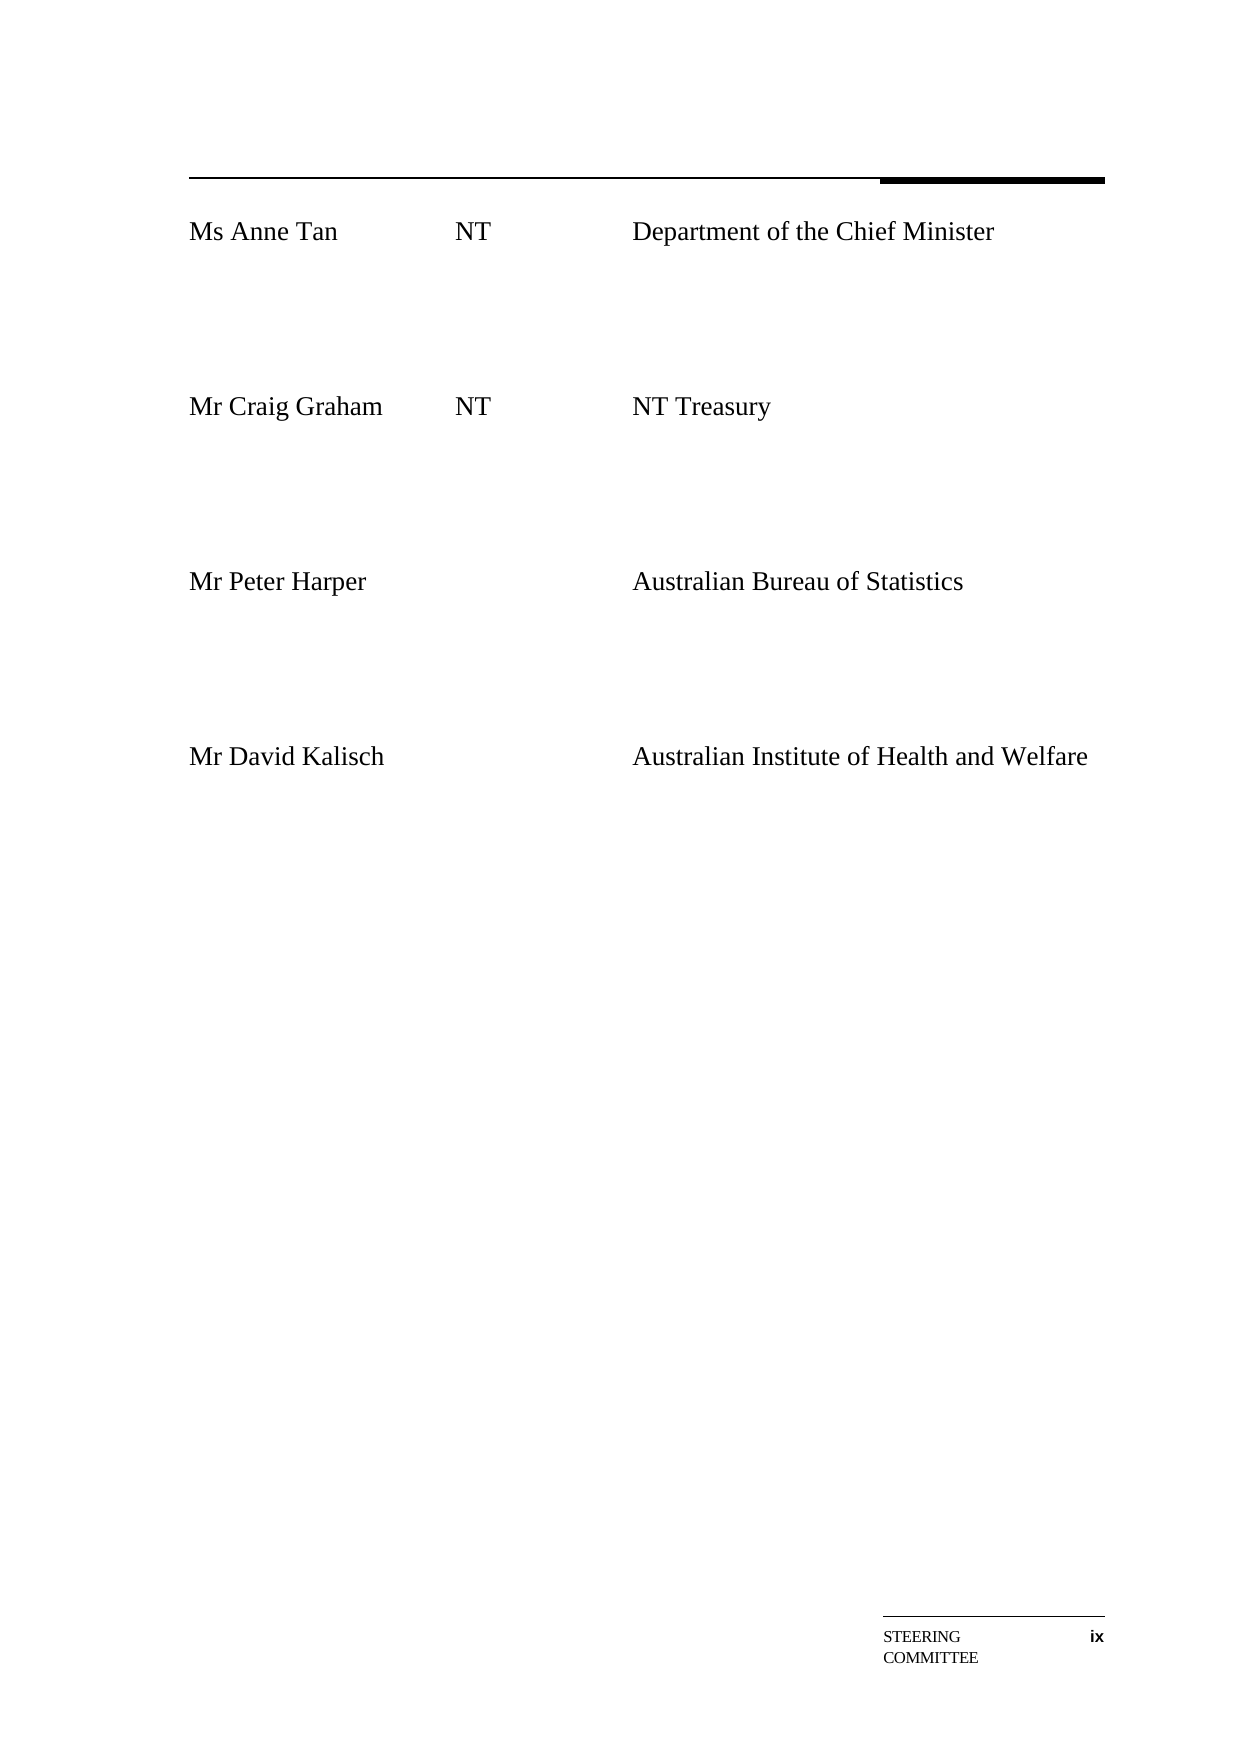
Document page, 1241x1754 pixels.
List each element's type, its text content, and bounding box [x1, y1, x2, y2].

text Mr Peter Harper Australian Bureau of Statistics [189, 563, 1104, 596]
text Ms Anne Tan NT Department of the Chief Minister [189, 213, 1104, 246]
text Mr David Kalisch Australian Institute of Health and Welfare [189, 738, 1104, 771]
text Mr Craig Graham NT NT Treasury [189, 388, 1104, 421]
